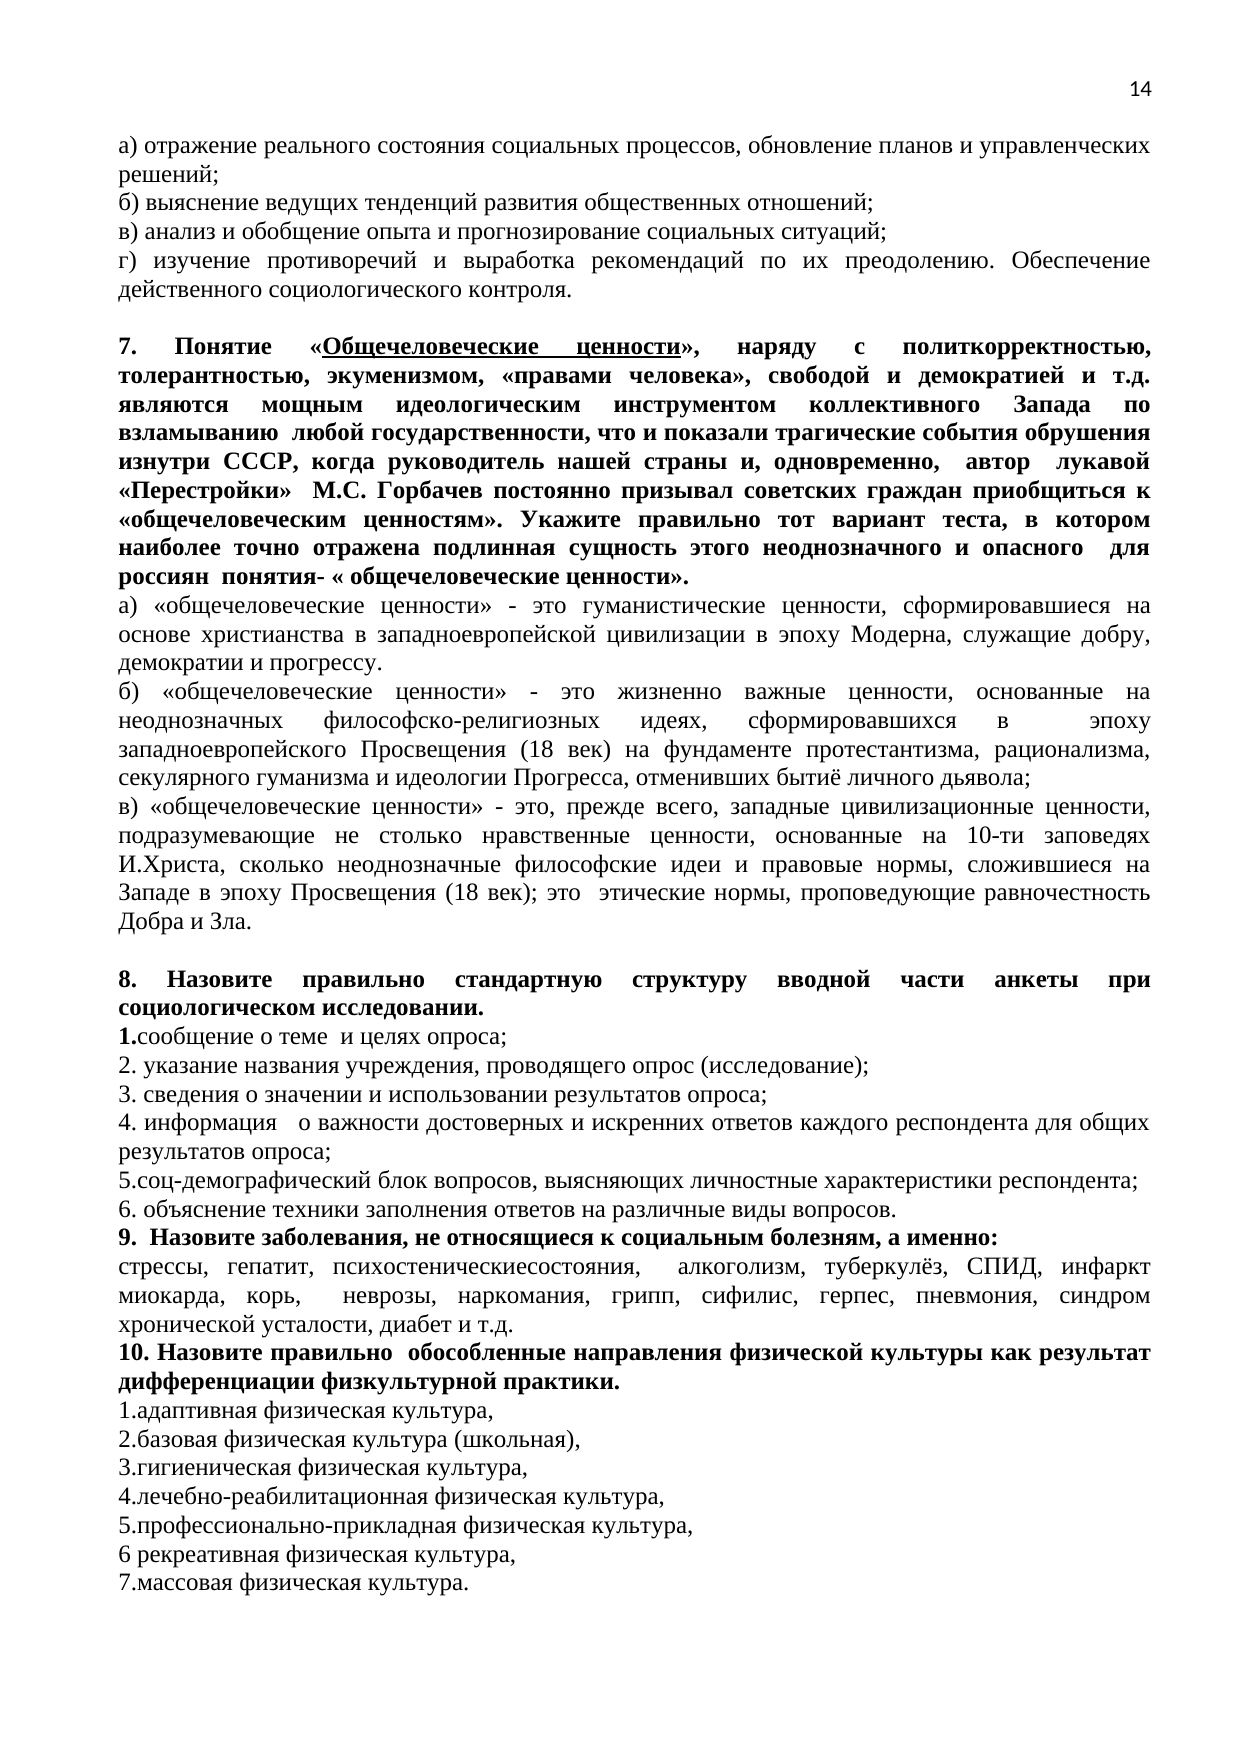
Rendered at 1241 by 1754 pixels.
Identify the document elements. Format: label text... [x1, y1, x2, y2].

text 1.сообщение о теме и целях опроса; [118, 1021, 1152, 1050]
text а) отражение реального состояния социальных процессов, обновление планов и управленческих решений; [118, 130, 1152, 187]
text 2. указание названия учреждения, проводящего опрос (исследование); [118, 1050, 1152, 1079]
text б) «общечеловеческие ценности» - это жизненно важные ценности, основанные на неоднозначных философско-религиозных идеях, сформировавшихся в эпоху западноевропейского Просвещения (18 век) на фундаменте протестантизма, рационализма, секулярного гуманизма и идеологии Прогресса, отменивших бытиё личного дьявола; [118, 676, 1152, 791]
text 7.массовая физическая культура. [118, 1567, 1152, 1596]
text 1.адаптивная физическая культура, [118, 1395, 1152, 1424]
text 9. Назовите заболевания, не относящиеся к социальным болезням, а именно: [118, 1222, 1152, 1251]
text 7. Понятие «Общечеловеческие ценности», наряду с политкорректностью, толерантностью, экуменизмом, «правами человека», свободой и демократией и т.д. являются мощным идеологическим инструментом коллективного Запада по взламыванию любой государственности, что и показали трагические события обрушения изнутри СССР, когда руководитель нашей страны и, одновременно, автор лукавой «Перестройки» М.С. Горбачев постоянно призывал советских граждан приобщиться к «общечеловеческим ценностям». Укажите правильно тот вариант теста, в котором наиболее точно отражена подлинная сущность этого неоднозначного и опасного для россиян понятия- « общечеловеческие ценности». [118, 331, 1152, 590]
text 4. информация о важности достоверных и искренних ответов каждого респондента для общих результатов опроса; [118, 1107, 1152, 1165]
text 6. объяснение техники заполнения ответов на различные виды вопросов. [118, 1194, 1152, 1222]
text в) «общечеловеческие ценности» - это, прежде всего, западные цивилизационные ценности, подразумевающие не столько нравственные ценности, основанные на 10-ти заповедях И.Христа, сколько неоднозначные философские идеи и правовые нормы, сложившиеся на Западе в эпоху Просвещения (18 век); это этические нормы, проповедующие равночестность Добра и Зла. [118, 791, 1152, 935]
text 3. сведения о значении и использовании результатов опроса; [118, 1079, 1152, 1107]
text 5.профессионально-прикладная физическая культура, [118, 1510, 1152, 1539]
text а) «общечеловеческие ценности» - это гуманистические ценности, сформировавшиеся на основе христианства в западноевропейской цивилизации в эпоху Модерна, служащие добру, демократии и прогрессу. [118, 590, 1152, 676]
text 10. Назовите правильно обособленные направления физической культуры как результат дифференциации физкультурной практики. [118, 1337, 1152, 1395]
text 5.соц-демографический блок вопросов, выясняющих личностные характеристики респондента; [118, 1165, 1152, 1194]
text стрессы, гепатит, психостеническиесостояния, алкоголизм, туберкулёз, СПИД, инфаркт миокарда, корь, неврозы, наркомания, грипп, сифилис, герпес, пневмония, синдром хронической усталости, диабет и т.д. [118, 1251, 1152, 1337]
text 6 рекреативная физическая культура, [118, 1539, 1152, 1567]
text 8. Назовите правильно стандартную структуру вводной части анкеты при социологическом исследовании. [118, 964, 1152, 1021]
text 2.базовая физическая культура (школьная), [118, 1424, 1152, 1452]
text 4.лечебно-реабилитационная физическая культура, [118, 1481, 1152, 1510]
text 3.гигиеническая физическая культура, [118, 1452, 1152, 1481]
text г) изучение противоречий и выработка рекомендаций по их преодолению. Обеспечение действенного социологического контроля. [118, 245, 1152, 302]
text б) выяснение ведущих тенденций развития общественных отношений; [118, 187, 1152, 216]
text в) анализ и обобщение опыта и прогнозирование социальных ситуаций; [118, 216, 1152, 245]
